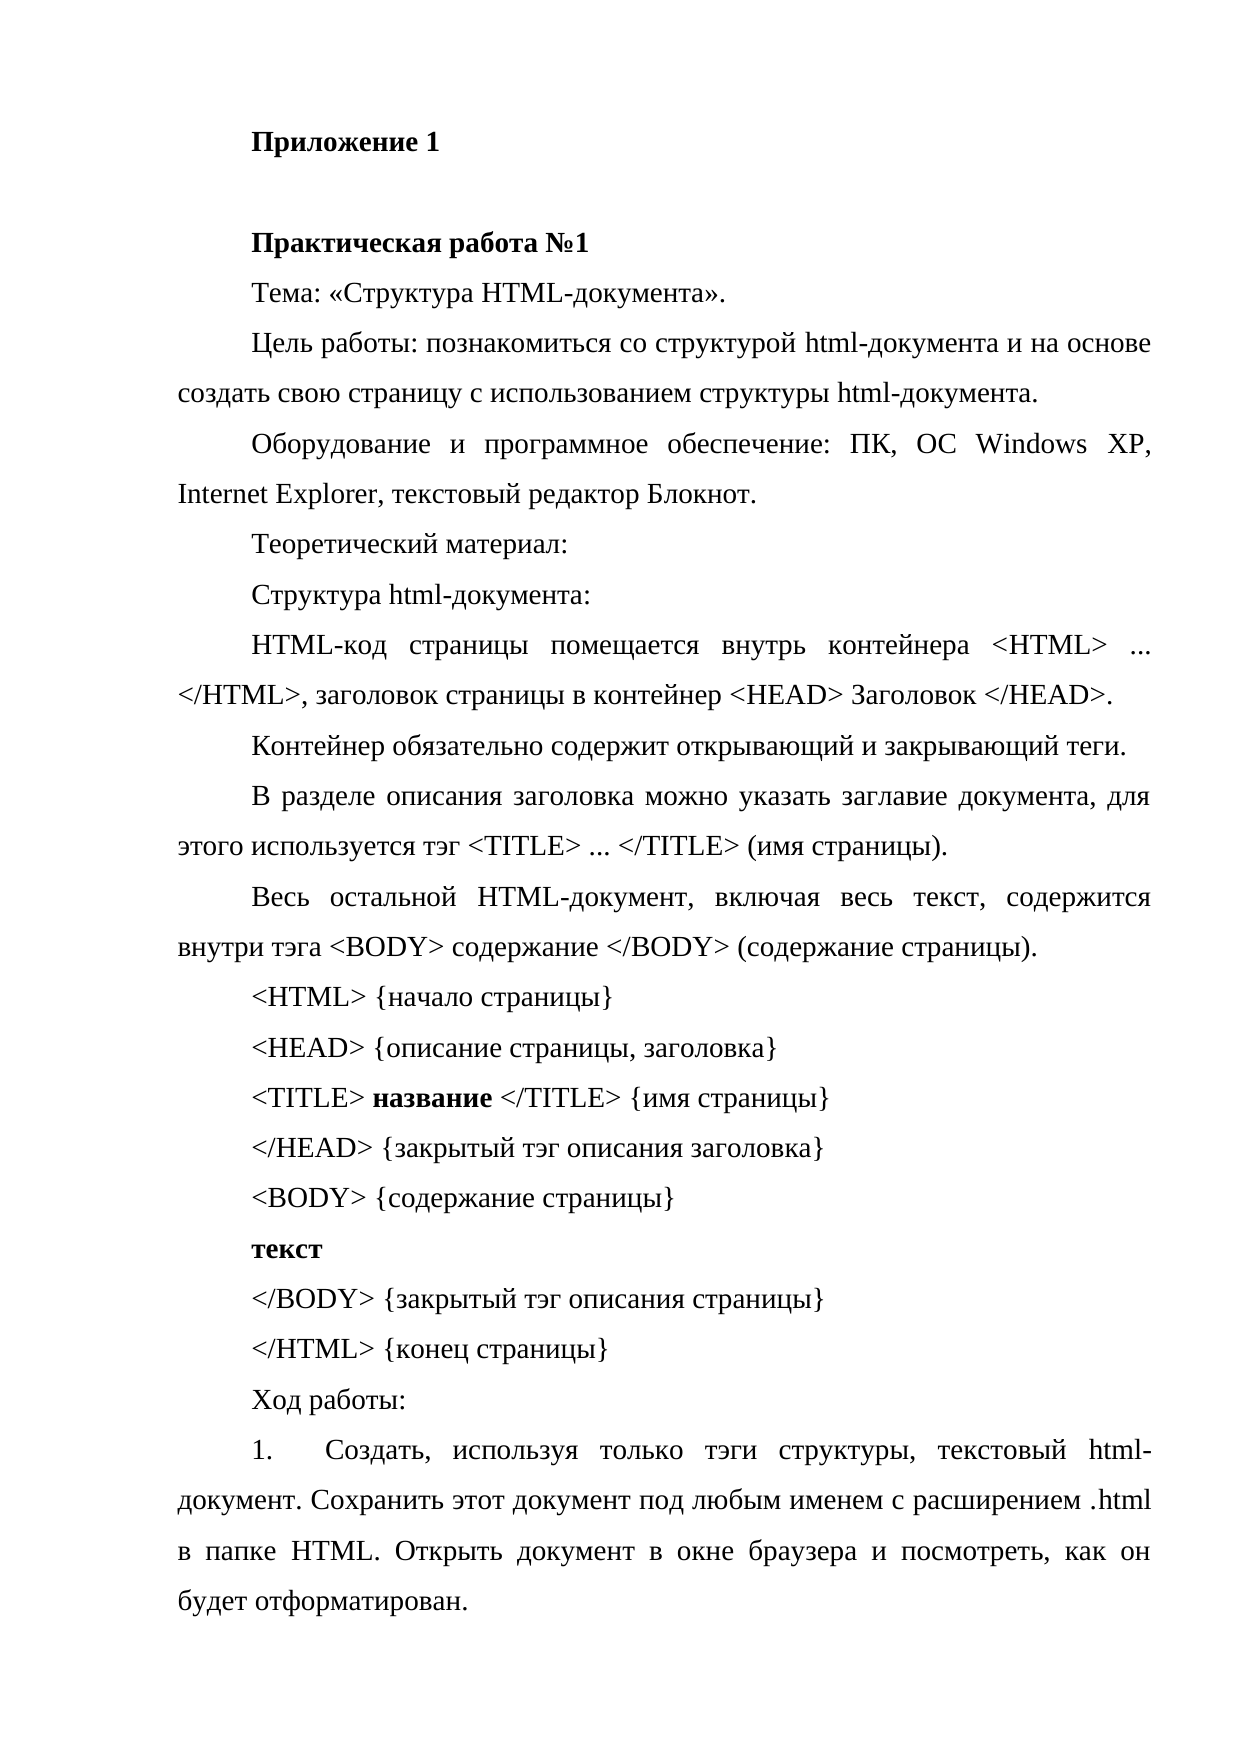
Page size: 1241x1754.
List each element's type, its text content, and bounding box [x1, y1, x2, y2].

text Структура html-документа: [177, 577, 1152, 610]
text </BODY> {закрытый тэг описания страницы} [177, 1281, 1152, 1315]
text Оборудование и программное обеспечение: ПК, ОС Windows XP, Internet Explorer, текстовый редактор Блокнот. [177, 426, 1152, 510]
text <HTML> {начало страницы} [177, 979, 1152, 1013]
text Контейнер обязательно содержит открывающий и закрывающий теги. [177, 728, 1152, 761]
text Приложение 1 [177, 124, 1152, 158]
text <TITLE> название </TITLE> {имя страницы} [177, 1080, 1152, 1113]
text <HEAD> {описание страницы, заголовка} [177, 1030, 1152, 1063]
text <BODY> {содержание страницы} [177, 1181, 1152, 1214]
text Теоретический материал: [177, 527, 1152, 560]
text </HTML> {конец страницы} [177, 1332, 1152, 1365]
text текст [177, 1231, 1152, 1264]
text Цель работы: познакомиться со структурой html-документа и на основе создать свою страницу с использованием структуры html-документа. [177, 325, 1152, 409]
text Тема: «Структура HTML-документа». [177, 275, 1152, 308]
list Создать, используя только тэги структуры, текстовый html-документ. Сохранить этот документ под любым именем с расширением .html в папке HTML. Открыть документ в окне браузера и посмотреть, как он будет отформатирован. [177, 1432, 1152, 1617]
text Практическая работа №1 [177, 225, 1152, 258]
text </HEAD> {закрытый тэг описания заголовка} [177, 1130, 1152, 1164]
text В разделе описания заголовка можно указать заглавие документа, для этого используется тэг <TITLE> ... </TITLE> (имя страницы). [177, 778, 1152, 862]
text HTML-код страницы помещается внутрь контейнера <HTML> ... </HTML>, заголовок страницы в контейнер <HEAD> Заголовок </HEAD>. [177, 627, 1152, 711]
text Ход работы: [177, 1382, 1152, 1415]
text Весь остальной HTML-документ, включая весь текст, содержится внутри тэга <BODY> содержание </BODY> (содержание страницы). [177, 879, 1152, 963]
